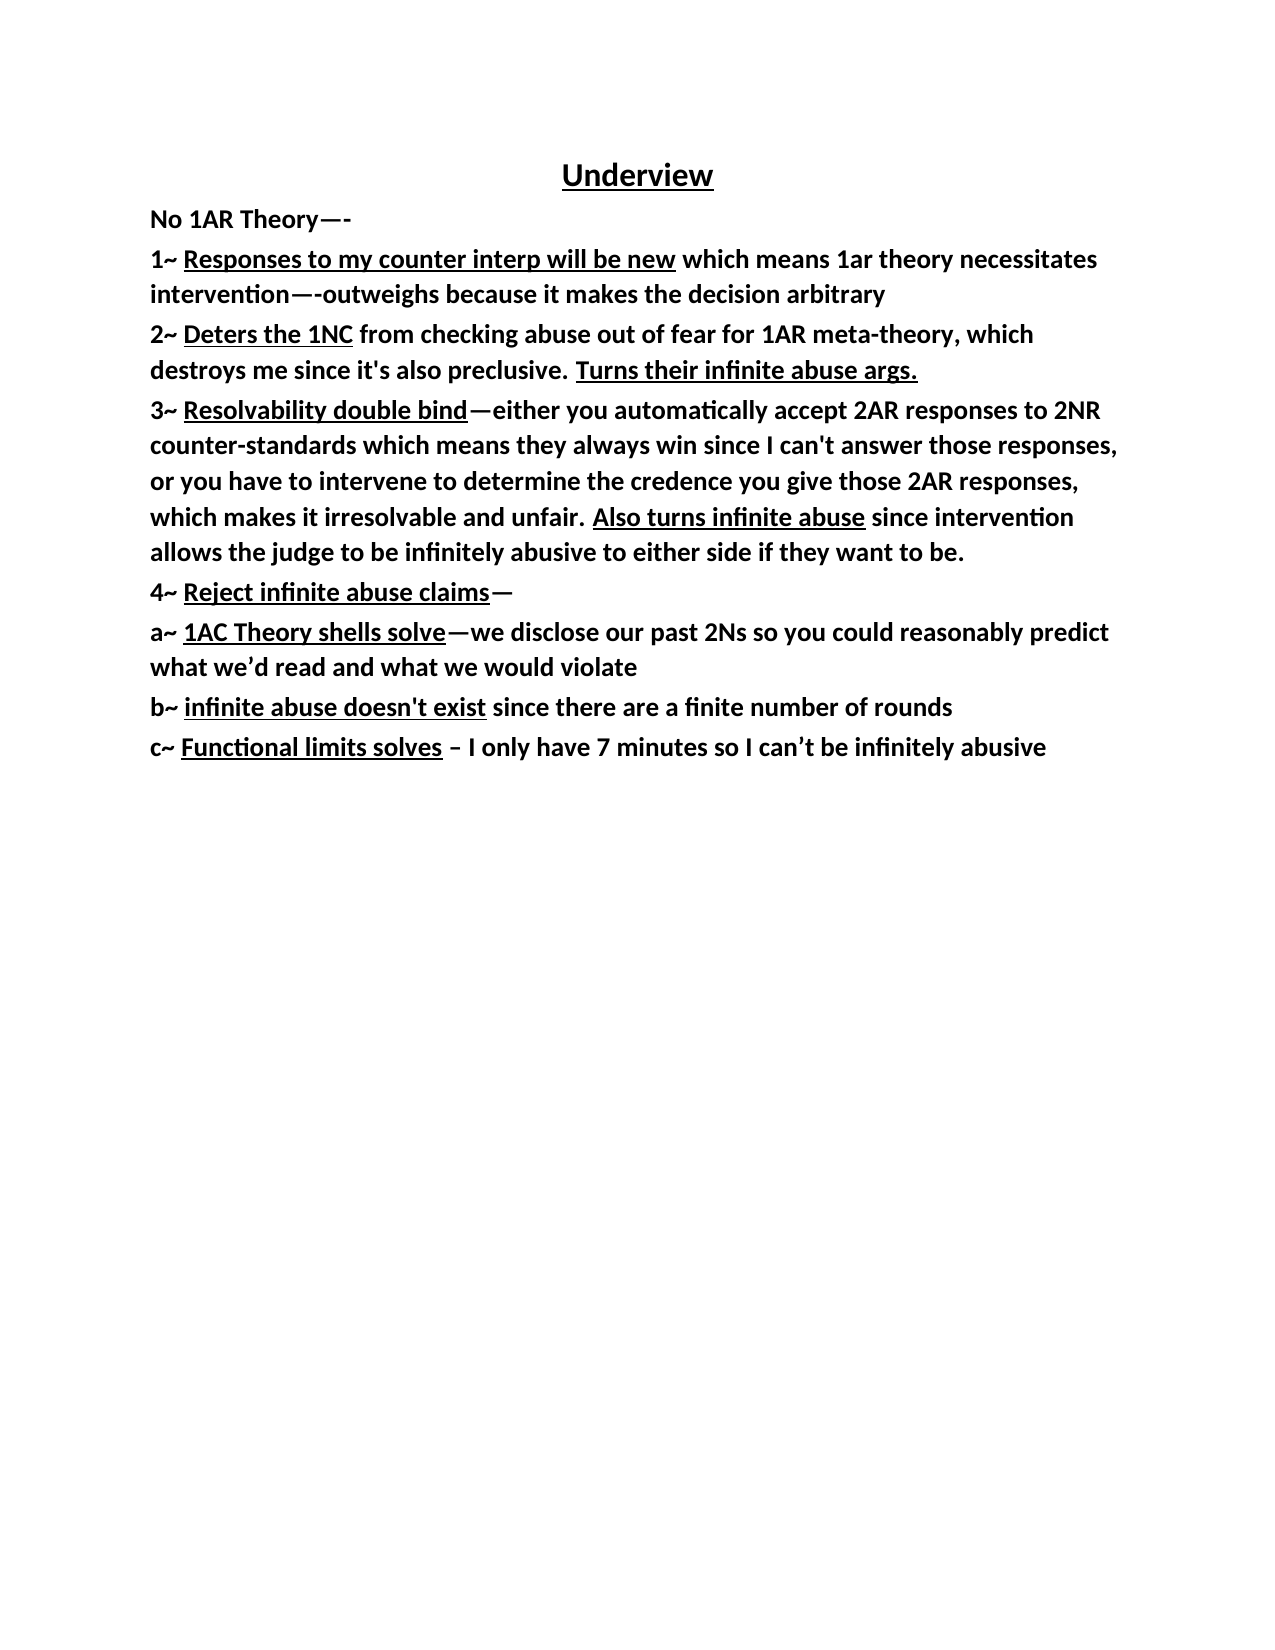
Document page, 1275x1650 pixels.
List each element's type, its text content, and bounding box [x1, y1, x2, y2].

subtitle 1~ Responses to my counter interp will be new which means 1ar theory necessitates intervention—-outweighs because it makes the decision arbitrary [150, 242, 1125, 311]
subtitle c~ Functional limits solves – I only have 7 minutes so I can’t be infinitely abusive [150, 730, 1125, 763]
subtitle No 1AR Theory—- [150, 202, 1125, 235]
subtitle 2~ Deters the 1NC from checking abuse out of fear for 1AR meta-theory, which destroys me since it's also preclusive. Turns their infinite abuse args. [150, 317, 1125, 386]
subtitle a~ 1AC Theory shells solve—we disclose our past 2Ns so you could reasonably predict what we’d read and what we would violate [150, 615, 1125, 684]
subtitle Underview [150, 154, 1125, 195]
subtitle b~ infinite abuse doesn't exist since there are a finite number of rounds [150, 690, 1125, 723]
subtitle 3~ Resolvability double bind—either you automatically accept 2AR responses to 2NR counter-standards which means they always win since I can't answer those responses, or you have to intervene to determine the credence you give those 2AR responses, which makes it irresolvable and unfair. Also turns infinite abuse since intervention allows the judge to be infinitely abusive to either side if they want to be. [150, 393, 1125, 568]
subtitle 4~ Reject infinite abuse claims— [150, 575, 1125, 608]
